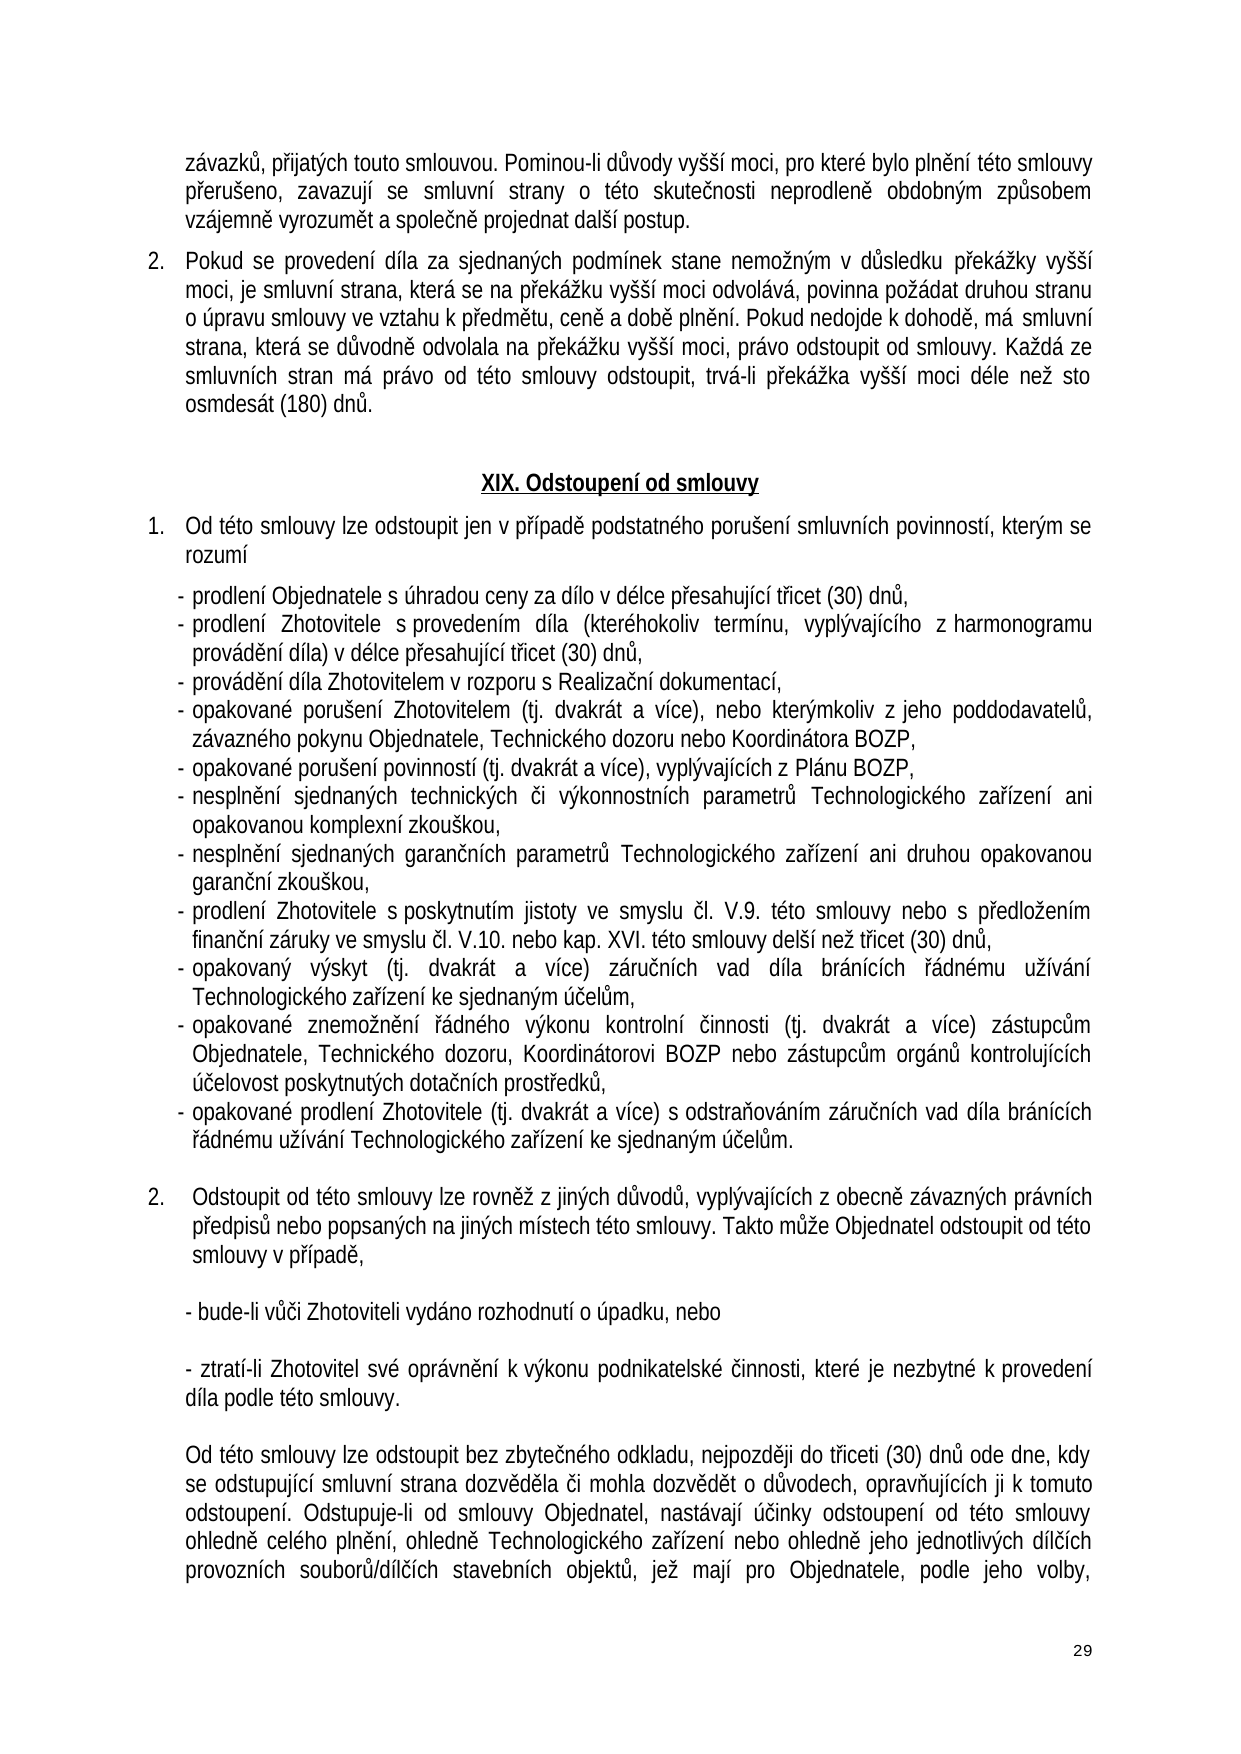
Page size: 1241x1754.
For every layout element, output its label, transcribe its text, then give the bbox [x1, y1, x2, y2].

list Odstoupit od této smlouvy lze rovněž z jiných důvodů, vyplývajících z obecně závazných právních předpisů nebo popsaných na jiných místech této smlouvy. Takto může Objednatel odstoupit od této smlouvy v případě, [148, 1182, 1093, 1268]
list prodlení Objednatele s úhradou ceny za dílo v délce přesahující třicet (30) dnů, [177, 581, 1093, 609]
list opakované znemožnění řádného výkonu kontrolní činnosti (tj. dvakrát a více) zástupcům Objednatele, Technického dozoru, Koordinátorovi BOZP nebo zástupcům orgánů kontrolujících účelovost poskytnutých dotačních prostředků, [177, 1011, 1093, 1096]
list opakovaný výskyt (tj. dvakrát a více) záručních vad díla bránících řádnému užívání Technologického zařízení ke sjednaným účelům, [177, 953, 1093, 1011]
text - ztratí-li Zhotovitel své oprávnění k výkonu podnikatelské činnosti, které je nezbytné k provedení díla podle této smlouvy. [185, 1354, 1093, 1412]
list nesplnění sjednaných technických či výkonnostních parametrů Technologického zařízení ani opakovanou komplexní zkouškou, [177, 781, 1093, 839]
list provádění díla Zhotovitelem v rozporu s Realizační dokumentací, [177, 667, 1093, 695]
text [148, 1440, 1093, 1583]
list Od této smlouvy lze odstoupit jen v případě podstatného porušení smluvních povinností, kterým se rozumí [148, 511, 1093, 568]
list opakované prodlení Zhotovitele (tj. dvakrát a více) s odstraňováním záručních vad díla bránících řádnému užívání Technologického zařízení ke sjednaným účelům. [177, 1096, 1093, 1154]
list opakované porušení Zhotovitelem (tj. dvakrát a více), nebo kterýmkoliv z jeho poddodavatelů, závazného pokynu Objednatele, Technického dozoru nebo Koordinátora BOZP, [177, 695, 1093, 753]
list prodlení Zhotovitele s provedením díla (kteréhokoliv termínu, vyplývajícího z harmonogramu provádění díla) v délce přesahující třicet (30) dnů, [177, 609, 1093, 667]
text - bude-li vůči Zhotoviteli vydáno rozhodnutí o úpadku, nebo [185, 1297, 1093, 1326]
list opakované porušení povinností (tj. dvakrát a více), vyplývajících z Plánu BOZP, [177, 753, 1093, 781]
list Pokud se provedení díla za sjednaných podmínek stane nemožným v důsledku překážky vyšší moci, je smluvní strana, která se na překážku vyšší moci odvolává, povinna požádat druhou stranu o úpravu smlouvy ve vztahu k předmětu, ceně a době plnění. Pokud nedojde k dohodě, má smluvní strana, která se důvodně odvolala na překážku vyšší moci, právo odstoupit od smlouvy. Každá ze smluvních stran má právo od této smlouvy odstoupit, trvá-li překážka vyšší moci déle než sto osmdesát (180) dnů. [148, 246, 1093, 418]
subtitle XIX. Odstoupení od smlouvy [148, 468, 1093, 497]
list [148, 148, 1093, 233]
list prodlení Zhotovitele s poskytnutím jistoty ve smyslu čl. V.9. této smlouvy nebo s předložením finanční záruky ve smyslu čl. V.10. nebo kap. XVI. této smlouvy delší než třicet (30) dnů, [177, 896, 1093, 953]
list nesplnění sjednaných garančních parametrů Technologického zařízení ani druhou opakovanou garanční zkouškou, [177, 839, 1093, 896]
